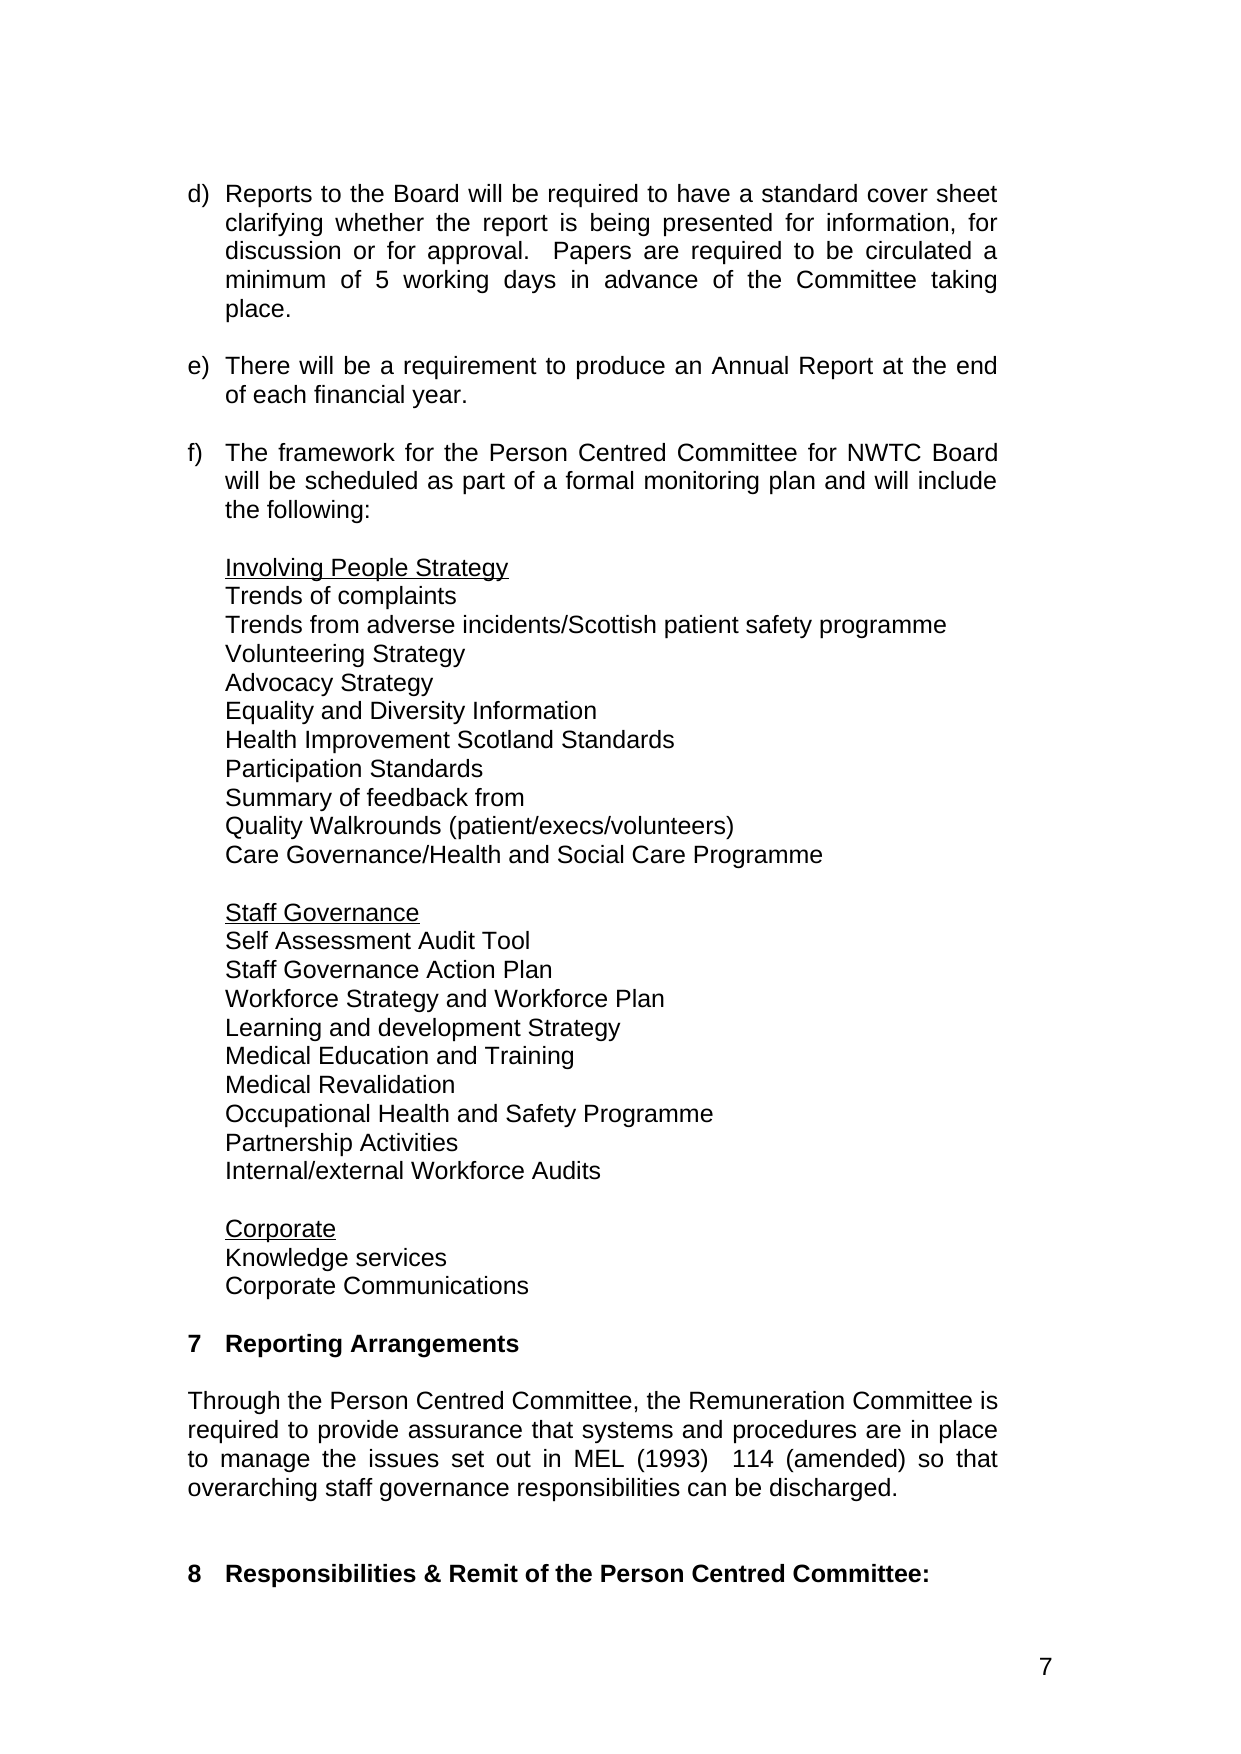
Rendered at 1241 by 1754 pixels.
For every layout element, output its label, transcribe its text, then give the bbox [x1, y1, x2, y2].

text Corporate [225, 1214, 999, 1242]
text Quality Walkrounds (patient/execs/volunteers) [225, 811, 999, 840]
list There will be a requirement to produce an Annual Report at the end of each financial year. [187, 351, 999, 409]
text Volunteering Strategy [225, 639, 999, 667]
text Involving People Strategy [225, 552, 999, 581]
text Knowledge services [225, 1242, 999, 1271]
text Staff Governance [225, 897, 999, 926]
text Trends of complaints [225, 581, 999, 610]
text Self Assessment Audit Tool [225, 926, 999, 955]
list Reports to the Board will be required to have a standard cover sheet clarifying whether the report is being presented for information, for discussion or for approval. Papers are required to be circulated a minimum of 5 working days in advance of the Committee taking place. [187, 179, 999, 322]
text Workforce Strategy and Workforce Plan [225, 984, 999, 1012]
text Health Improvement Standards [225, 725, 999, 754]
text Participation Standards [225, 754, 999, 782]
text Learning and development Strategy [225, 1012, 999, 1041]
text Staff Governance Action Plan [225, 955, 999, 984]
text Advocacy Strategy [225, 667, 999, 696]
text Medical Education and Training [225, 1041, 999, 1070]
text Internal/external Workforce Audits [225, 1156, 999, 1185]
text Medical Revalidation [225, 1070, 999, 1099]
list Responsibilities & Remit of the Person Centred Committee: [187, 1559, 999, 1587]
text Equality and Diversity Information [225, 696, 999, 725]
text Care Governance/Health and Social Care Programme [225, 840, 999, 869]
text Summary of feedback from [225, 782, 999, 811]
text Through the Person Centred Committee, the Remuneration Committee is required to provide assurance that systems and procedures are in place to manage the issues set out in MEL (1993) 114 (amended) so that overarching staff governance responsibilities can be discharged. [187, 1386, 999, 1501]
text Trends from adverse incidents/Scottish patient safety programme [225, 610, 999, 639]
text Corporate Communications [225, 1271, 999, 1300]
list The framework for the Person Centred Committee for NWTC Board will be scheduled as part of a formal monitoring plan and will include the following: [187, 437, 999, 524]
text Partnership Activities [225, 1127, 999, 1156]
list Reporting Arrangements [187, 1329, 999, 1357]
text Occupational Health and Safety Programme [225, 1099, 999, 1127]
